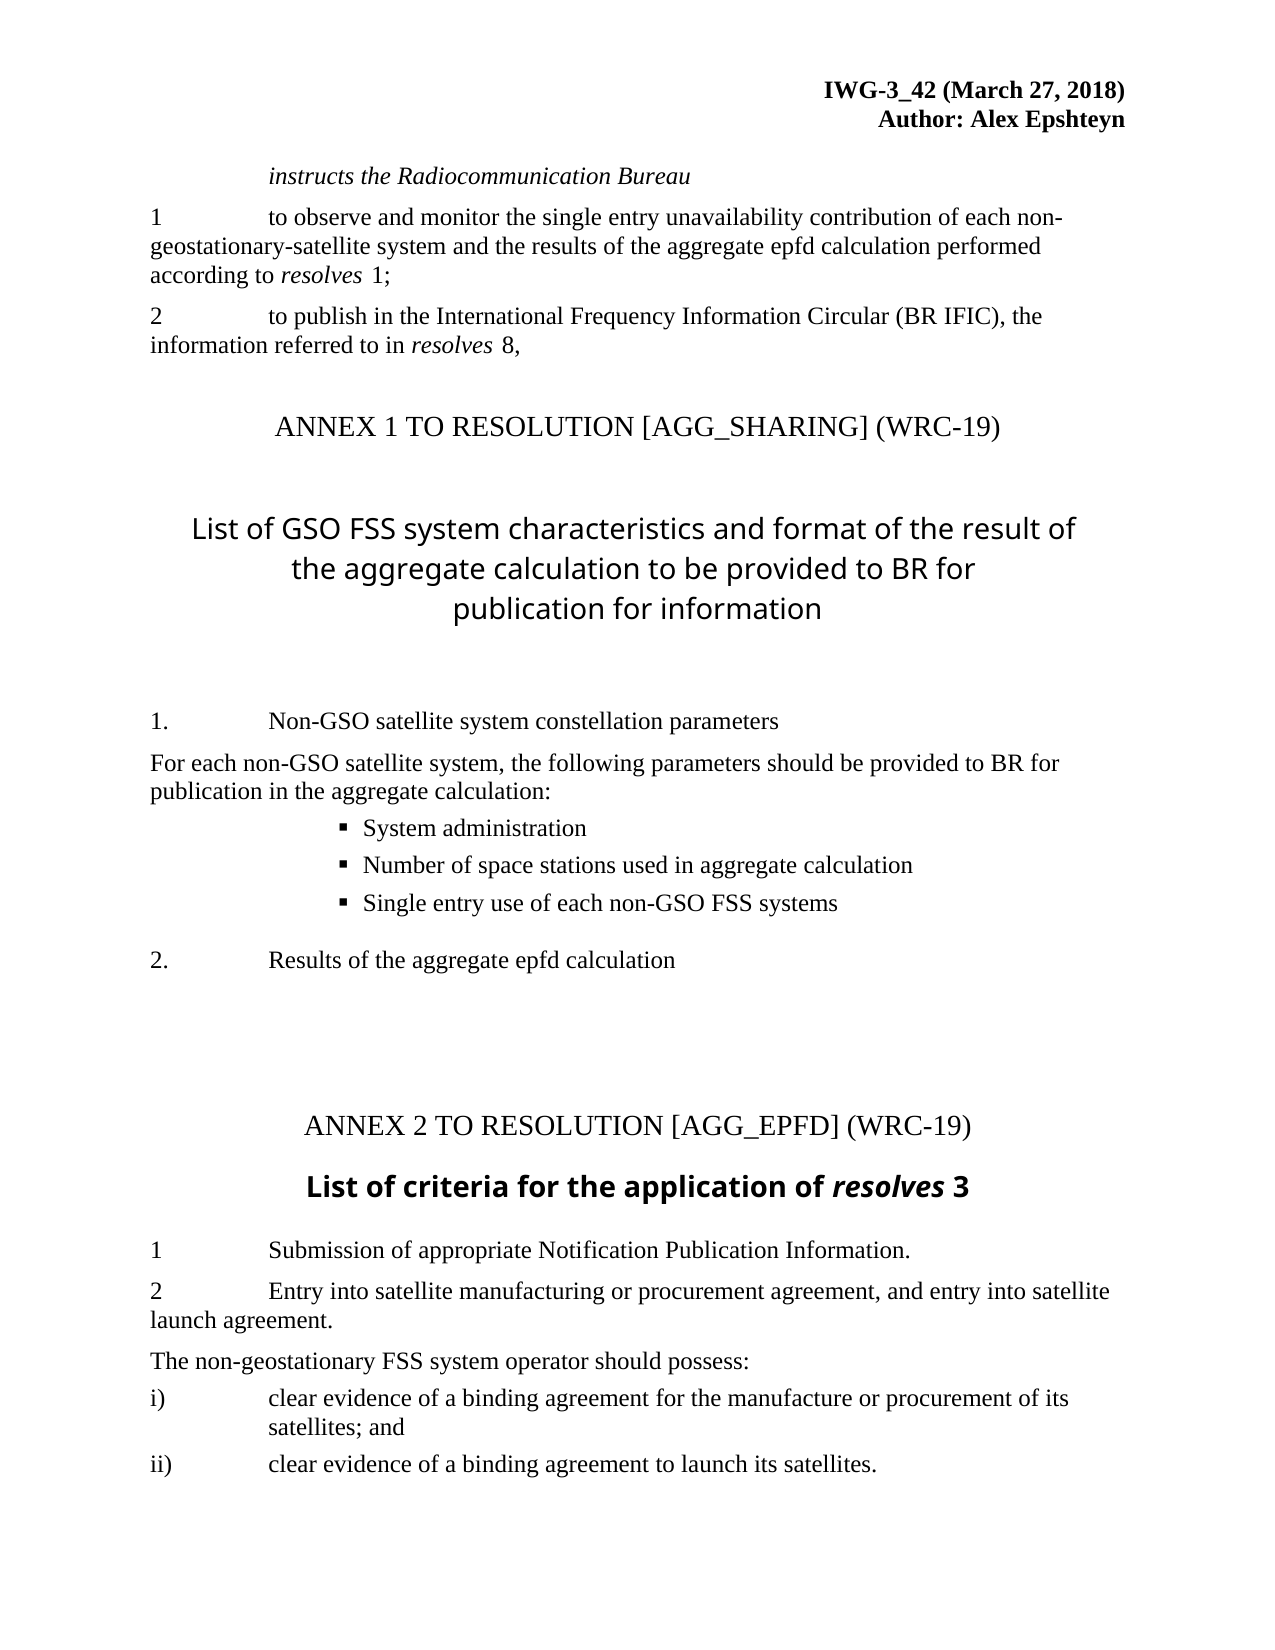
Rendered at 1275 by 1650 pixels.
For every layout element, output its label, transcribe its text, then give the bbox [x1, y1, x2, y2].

text The non-geostationary FSS system operator should possess: [150, 1346, 1125, 1375]
list System administration [337, 813, 1125, 842]
text 1 Submission of appropriate Notification Publication Information. [150, 1235, 1125, 1264]
text 2 to publish in the International Frequency Information Circular (BR IFIC), the information referred to in resolves 8, [150, 301, 1125, 359]
text For each non-GSO satellite system, the following parameters should be provided to BR for publication in the aggregate calculation: [150, 748, 1125, 805]
text 1. Non-GSO satellite system constellation parameters [150, 706, 1125, 735]
text 1 to observe and monitor the single entry unavailability contribution of each non-geostationary-satellite system and the results of the aggregate epfd calculation performed according to resolves 1; [150, 202, 1125, 289]
list Number of space stations used in aggregate calculation [337, 851, 1125, 879]
text instructs the Radiocommunication Bureau [268, 161, 1125, 190]
text 2. Results of the aggregate epfd calculation [150, 946, 1125, 974]
text ANNEX 1 TO RESOLUTION [AGG_SHARING] (WRC-19) [150, 409, 1125, 442]
text i) clear evidence of a binding agreement for the manufacture or procurement of its satellites; and [150, 1383, 1125, 1441]
text 2 Entry into satellite manufacturing or procurement agreement, and entry into satellite launch agreement. [150, 1276, 1125, 1334]
text List of criteria for the application of resolves 3 [150, 1166, 1125, 1206]
text ANNEX 2 TO RESOLUTION [AGG_EPFD] (WRC-19) [150, 1108, 1125, 1141]
list Single entry use of each non-GSO FSS systems [337, 888, 1125, 916]
text List of GSO FSS system characteristics and format of the result of the aggregate calculation to be provided to BR for publication for information [150, 508, 1125, 628]
text ii) clear evidence of a binding agreement to launch its satellites. [150, 1449, 1125, 1478]
